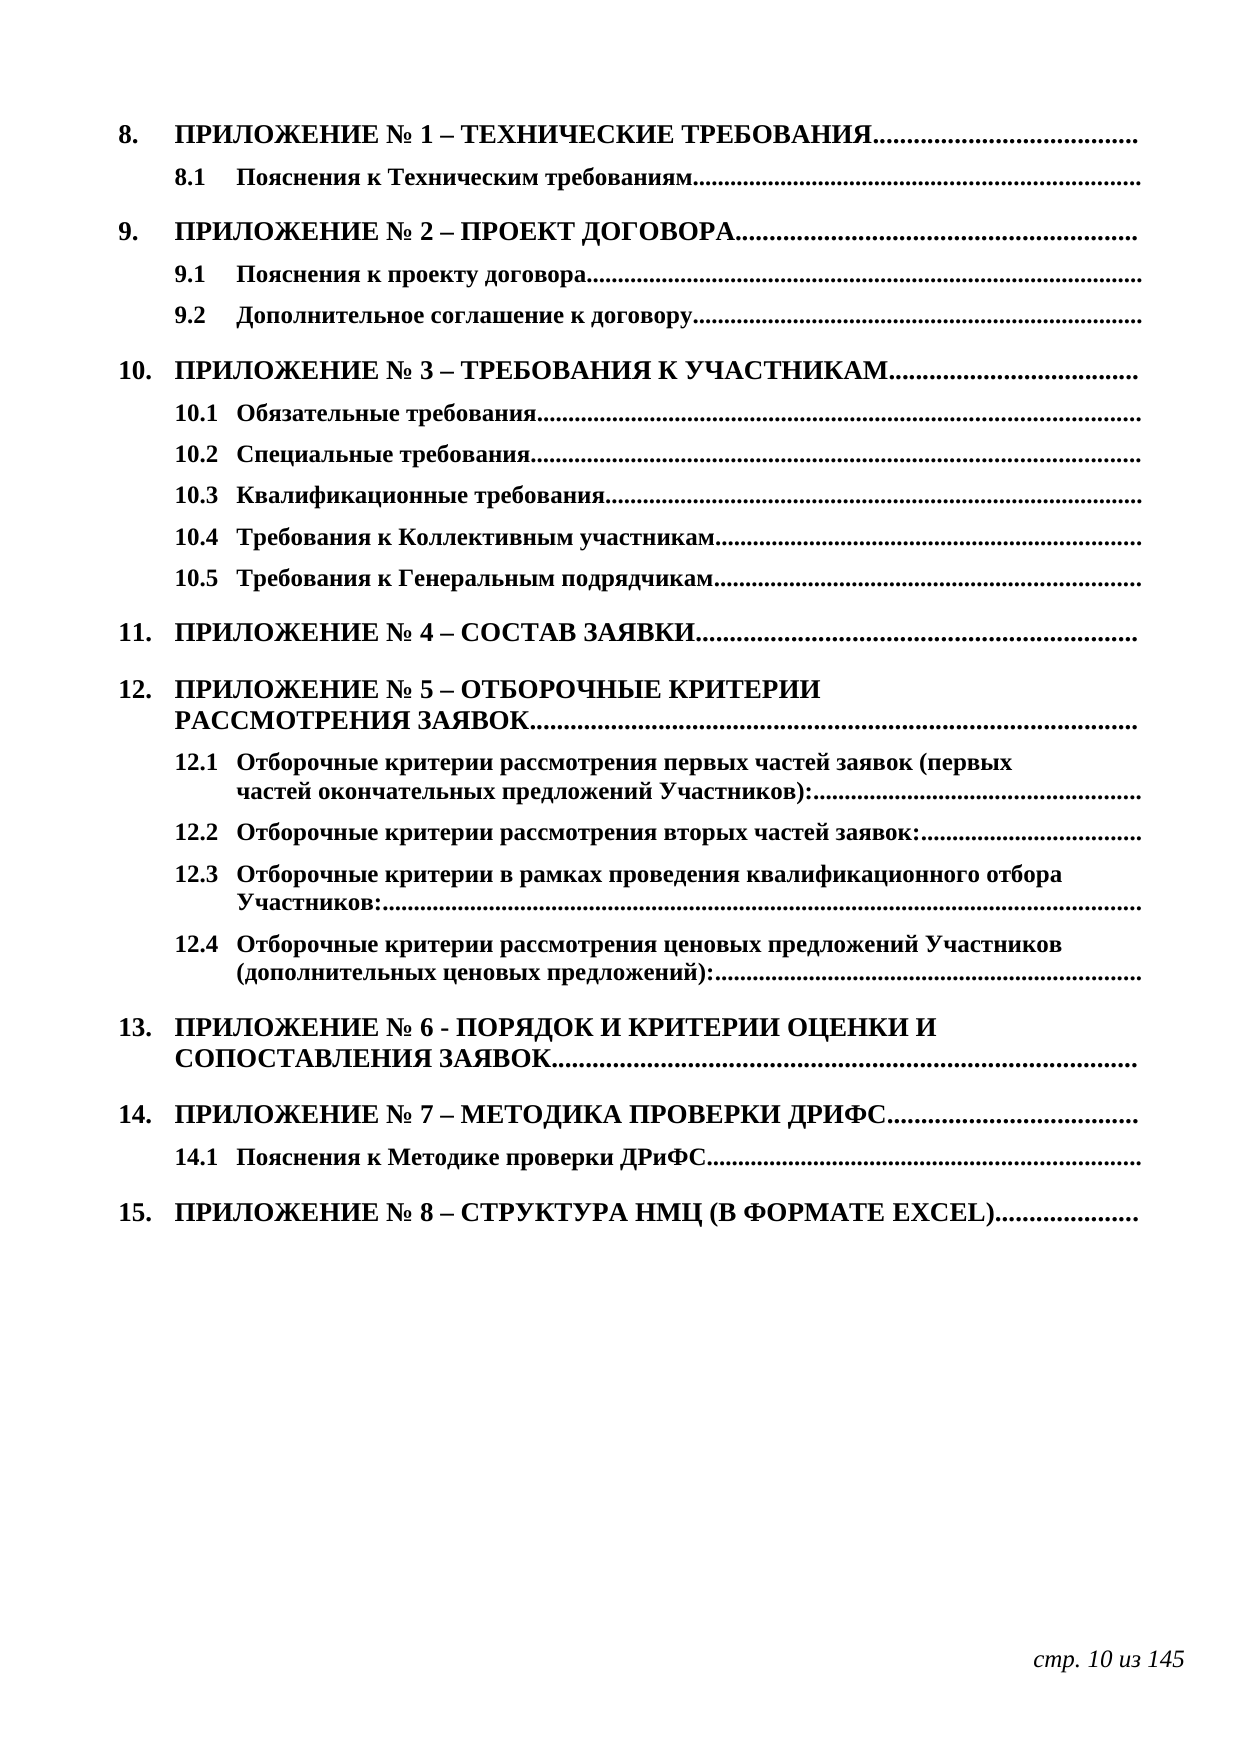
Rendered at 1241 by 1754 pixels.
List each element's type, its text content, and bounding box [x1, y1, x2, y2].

text 10.3 Квалификационные требования 130 [174, 480, 1093, 509]
text 15. ПРИЛОЖЕНИЕ № 8 – СТРУКТУРА НМЦ (в формате Excel) 145 [118, 1196, 1063, 1227]
text 8.1 Пояснения к Техническим требованиям 117 [174, 162, 1093, 191]
text 8. ПРИЛОЖЕНИЕ № 1 – ТЕХНИЧЕСКИЕ ТРЕБОВАНИЯ 117 [118, 118, 1063, 149]
text 12.1 Отборочные критерии рассмотрения первых частей заявок (первых частей окончательных предложений Участников): 135 [174, 747, 1093, 805]
text 12.4 Отборочные критерии рассмотрения ценовых предложений Участников (дополнительных ценовых предложений): 139 [174, 929, 1093, 986]
text 10.4 Требования к Коллективным участникам 131 [174, 522, 1093, 550]
text 10. ПРИЛОЖЕНИЕ № 3 – ТРЕБОВАНИЯ К УЧАСТНИКАМ 123 [118, 354, 1063, 385]
text 9.1 Пояснения к проекту договора 118 [174, 259, 1093, 288]
text 9.2 Дополнительное соглашение к договору 119 [174, 300, 1093, 329]
text 12. ПРИЛОЖЕНИЕ № 5 – ОТБОРОЧНЫЕ КРИТЕРИИ РАССМОТРЕНИЯ ЗАЯВОК 135 [118, 673, 1063, 735]
text 9. ПРИЛОЖЕНИЕ № 2 – ПРОЕКТ ДОГОВОРА 118 [118, 216, 1063, 247]
text 11. ПРИЛОЖЕНИЕ № 4 – СОСТАВ ЗАЯВКИ 133 [118, 617, 1063, 648]
text 10.2 Специальные требования 129 [174, 439, 1093, 468]
text 14.1 Пояснения к Методике проверки ДРиФС 144 [174, 1142, 1093, 1171]
text 10.1 Обязательные требования 123 [174, 398, 1093, 427]
text 14. ПРИЛОЖЕНИЕ № 7 – МЕТОДИКА ПРОВЕРКИ ДРИФС 144 [118, 1098, 1063, 1130]
text 13. ПРИЛОЖЕНИЕ № 6 - ПОРЯДОК И КРИТЕРИИ ОЦЕНКИ И СОПОСТАВЛЕНИЯ ЗАЯВОК 141 [118, 1011, 1063, 1073]
text 12.3 Отборочные критерии в рамках проведения квалификационного отбора Участников: 138 [174, 859, 1093, 916]
text 10.5 Требования к Генеральным подрядчикам 131 [174, 563, 1093, 592]
text 12.2 Отборочные критерии рассмотрения вторых частей заявок: 136 [174, 817, 1093, 846]
